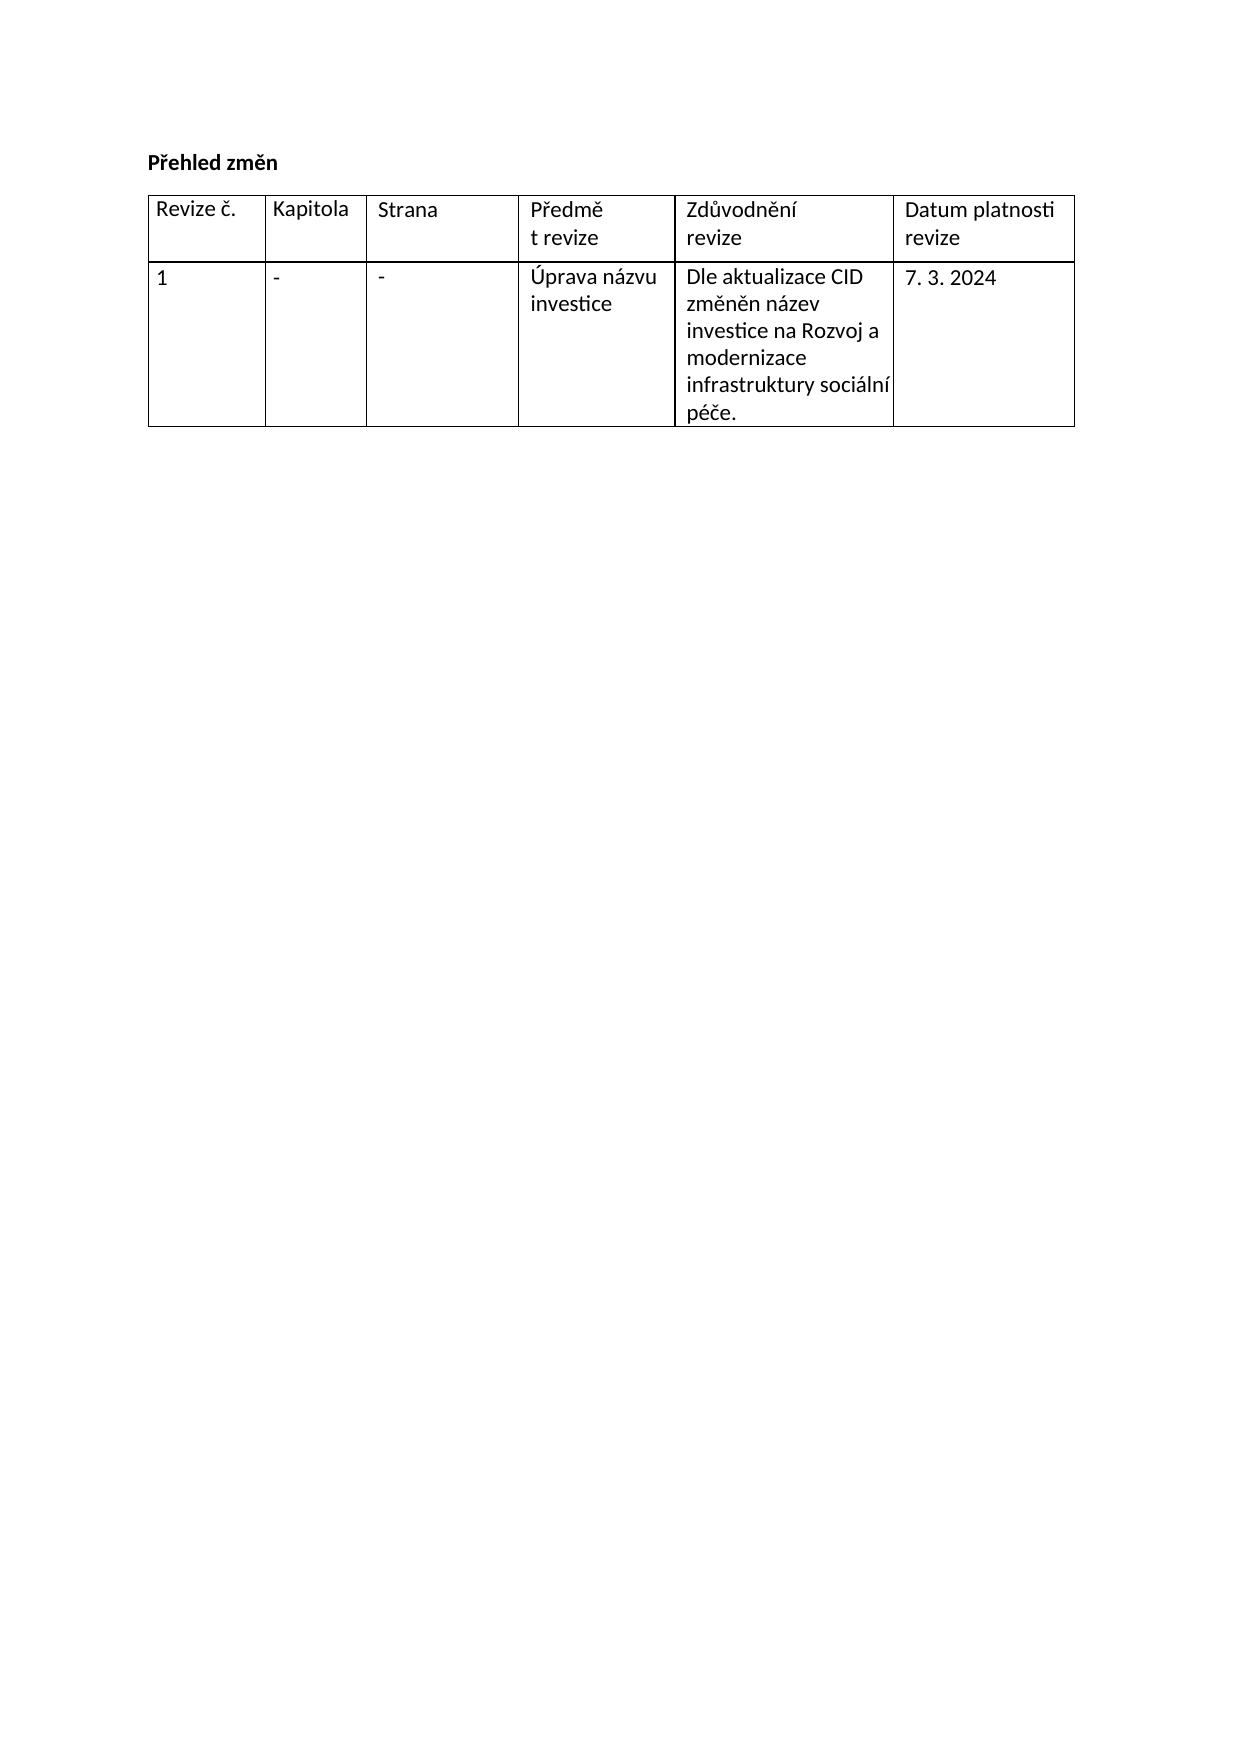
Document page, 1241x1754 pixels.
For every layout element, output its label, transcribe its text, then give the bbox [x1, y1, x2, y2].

text Přehled změn [148, 148, 1093, 176]
table_cell 1 [149, 263, 265, 426]
table_header Kapitola [266, 196, 366, 261]
table_cell - [266, 263, 366, 426]
table_cell Úprava názvu investice [519, 263, 674, 426]
table_cell Dle aktualizace CID změněn název investice na Rozvoj a modernizace infrastruktury sociální péče. [676, 263, 893, 426]
table_header Revize č. [149, 196, 265, 261]
table_header Předmět revize [519, 196, 674, 261]
table_header Strana [367, 196, 518, 261]
table_header Datum platnosti revize [894, 196, 1074, 261]
table_cell - [367, 263, 518, 426]
table_cell 7. 3. 2024 [894, 263, 1074, 426]
table_header Zdůvodnění revize [676, 196, 893, 261]
